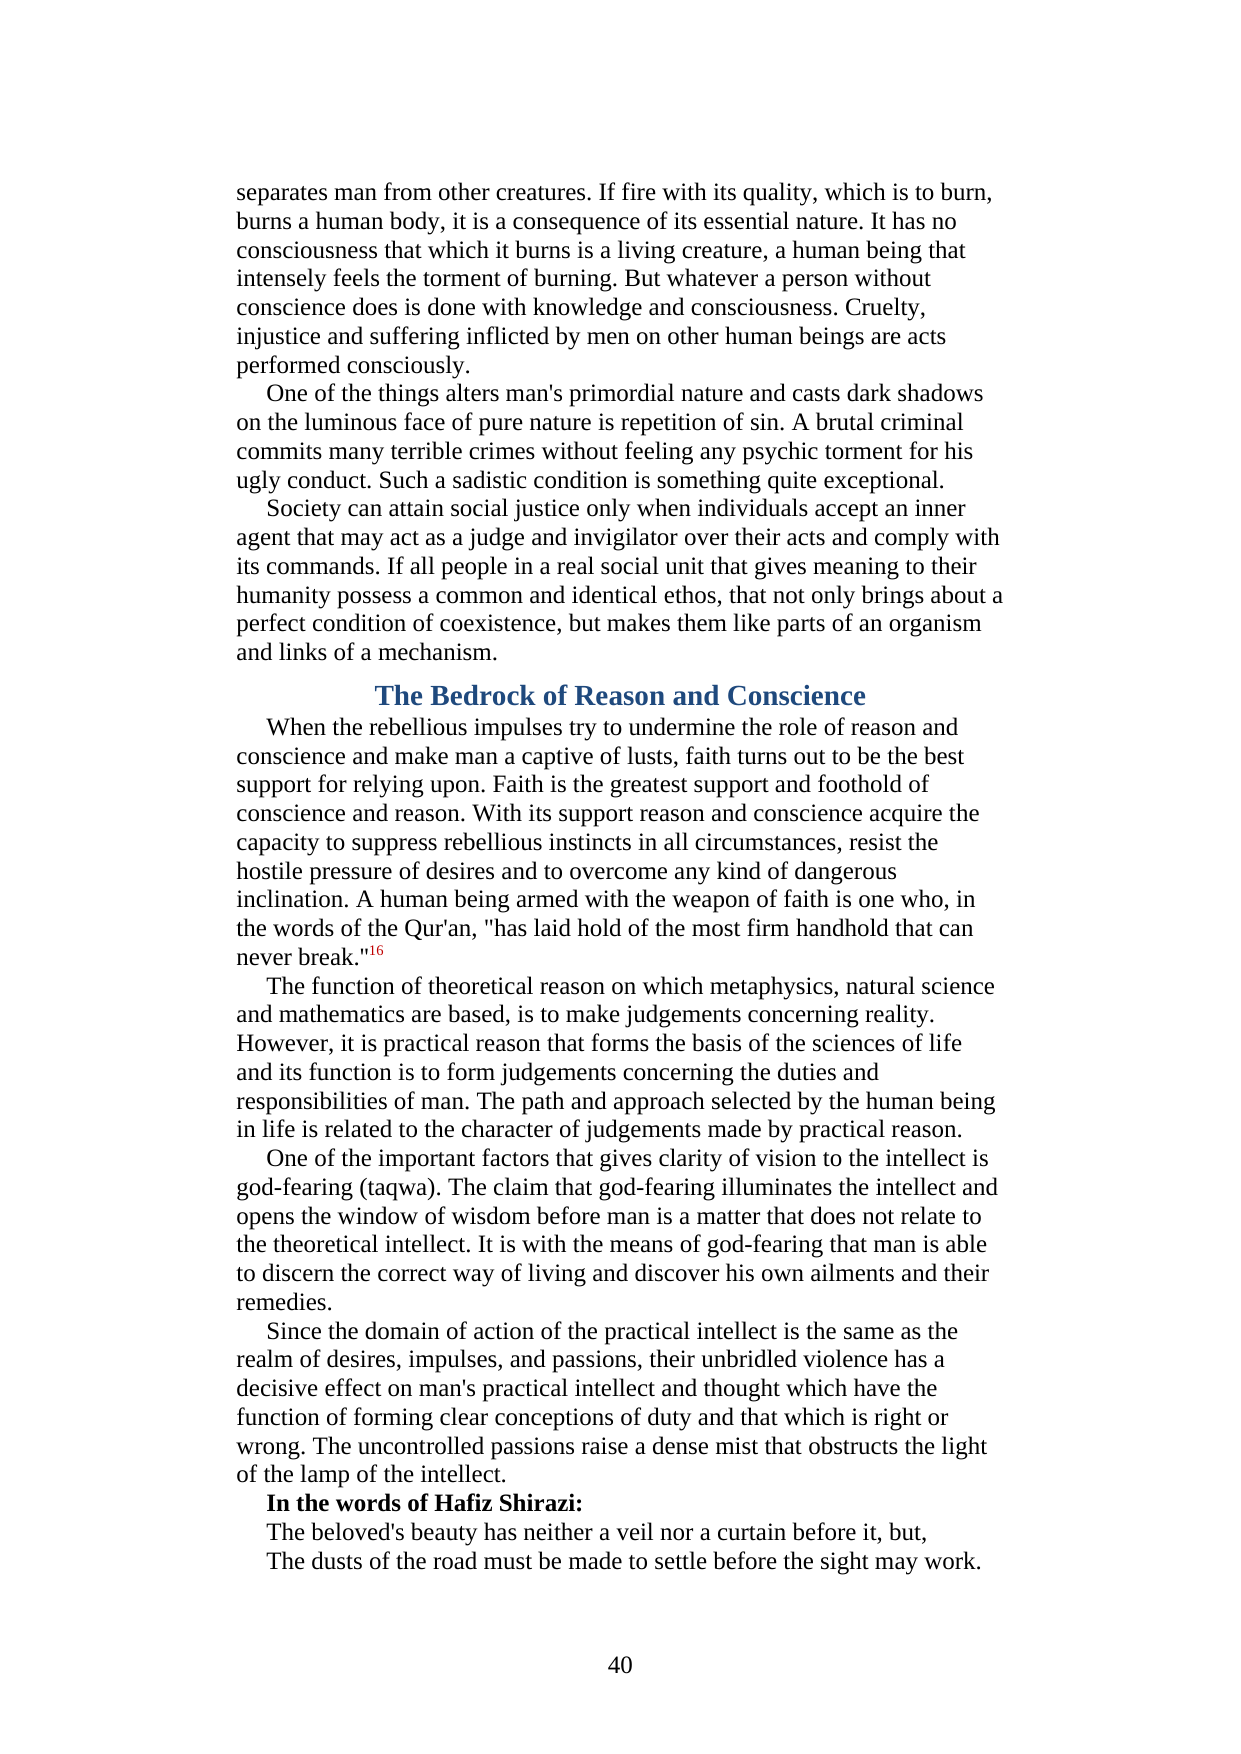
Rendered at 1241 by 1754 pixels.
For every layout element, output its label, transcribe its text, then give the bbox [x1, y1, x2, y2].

text One of the things alters man's primordial nature and casts dark shadows on the luminous face of pure nature is repetition of sin. A brutal criminal commits many terrible crimes without feeling any psychic torment for his ugly conduct. Such a sadistic condition is something quite exceptional. [236, 378, 1004, 493]
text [236, 177, 1004, 378]
text One of the important factors that gives clarity of vision to the intellect is god-fearing (taqwa). The claim that god-fearing illuminates the intellect and opens the window of wisdom before man is a matter that does not relate to the theoretical intellect. It is with the means of god-fearing that man is able to discern the correct way of living and discover his own ailments and their remedies. [236, 1143, 1004, 1316]
text Since the domain of action of the practical intellect is the same as the realm of desires, impulses, and passions, their unbridled violence has a decisive effect on man's practical intellect and thought which have the function of forming clear conceptions of duty and that which is right or wrong. The uncontrolled passions raise a dense mist that obstructs the light of the lamp of the intellect. [236, 1316, 1004, 1488]
text The beloved's beauty has neither a veil nor a curtain before it, but, [236, 1517, 1004, 1546]
text The function of theoretical reason on which metaphysics, natural science and mathematics are based, is to make judgements concerning reality. However, it is practical reason that forms the basis of the sciences of life and its function is to form judgements concerning the duties and responsibilities of man. The path and approach selected by the human being in life is related to the character of judgements made by practical reason. [236, 971, 1004, 1143]
subtitle The Bedrock of Reason and Conscience [236, 678, 1004, 712]
text In the words of Hafiz Shirazi: [236, 1488, 1004, 1517]
text When the rebellious impulses try to undermine the role of reason and conscience and make man a captive of lusts, faith turns out to be the best support for relying upon. Faith is the greatest support and foothold of conscience and reason. With its support reason and conscience acquire the capacity to suppress rebellious instincts in all circumstances, resist the hostile pressure of desires and to overcome any kind of dangerous inclination. A human being armed with the weapon of faith is one who, in the words of the Qur'an, "has laid hold of the most firm handhold that can never break.''16 [236, 712, 1004, 971]
text The dusts of the road must be made to settle before the sight may work. [236, 1546, 1004, 1574]
text Society can attain social justice only when individuals accept an inner agent that may act as a judge and invigilator over their acts and comply with its commands. If all people in a real social unit that gives meaning to their humanity possess a common and identical ethos, that not only brings about a perfect condition of coexistence, but makes them like parts of an organism and links of a mechanism. [236, 493, 1004, 666]
